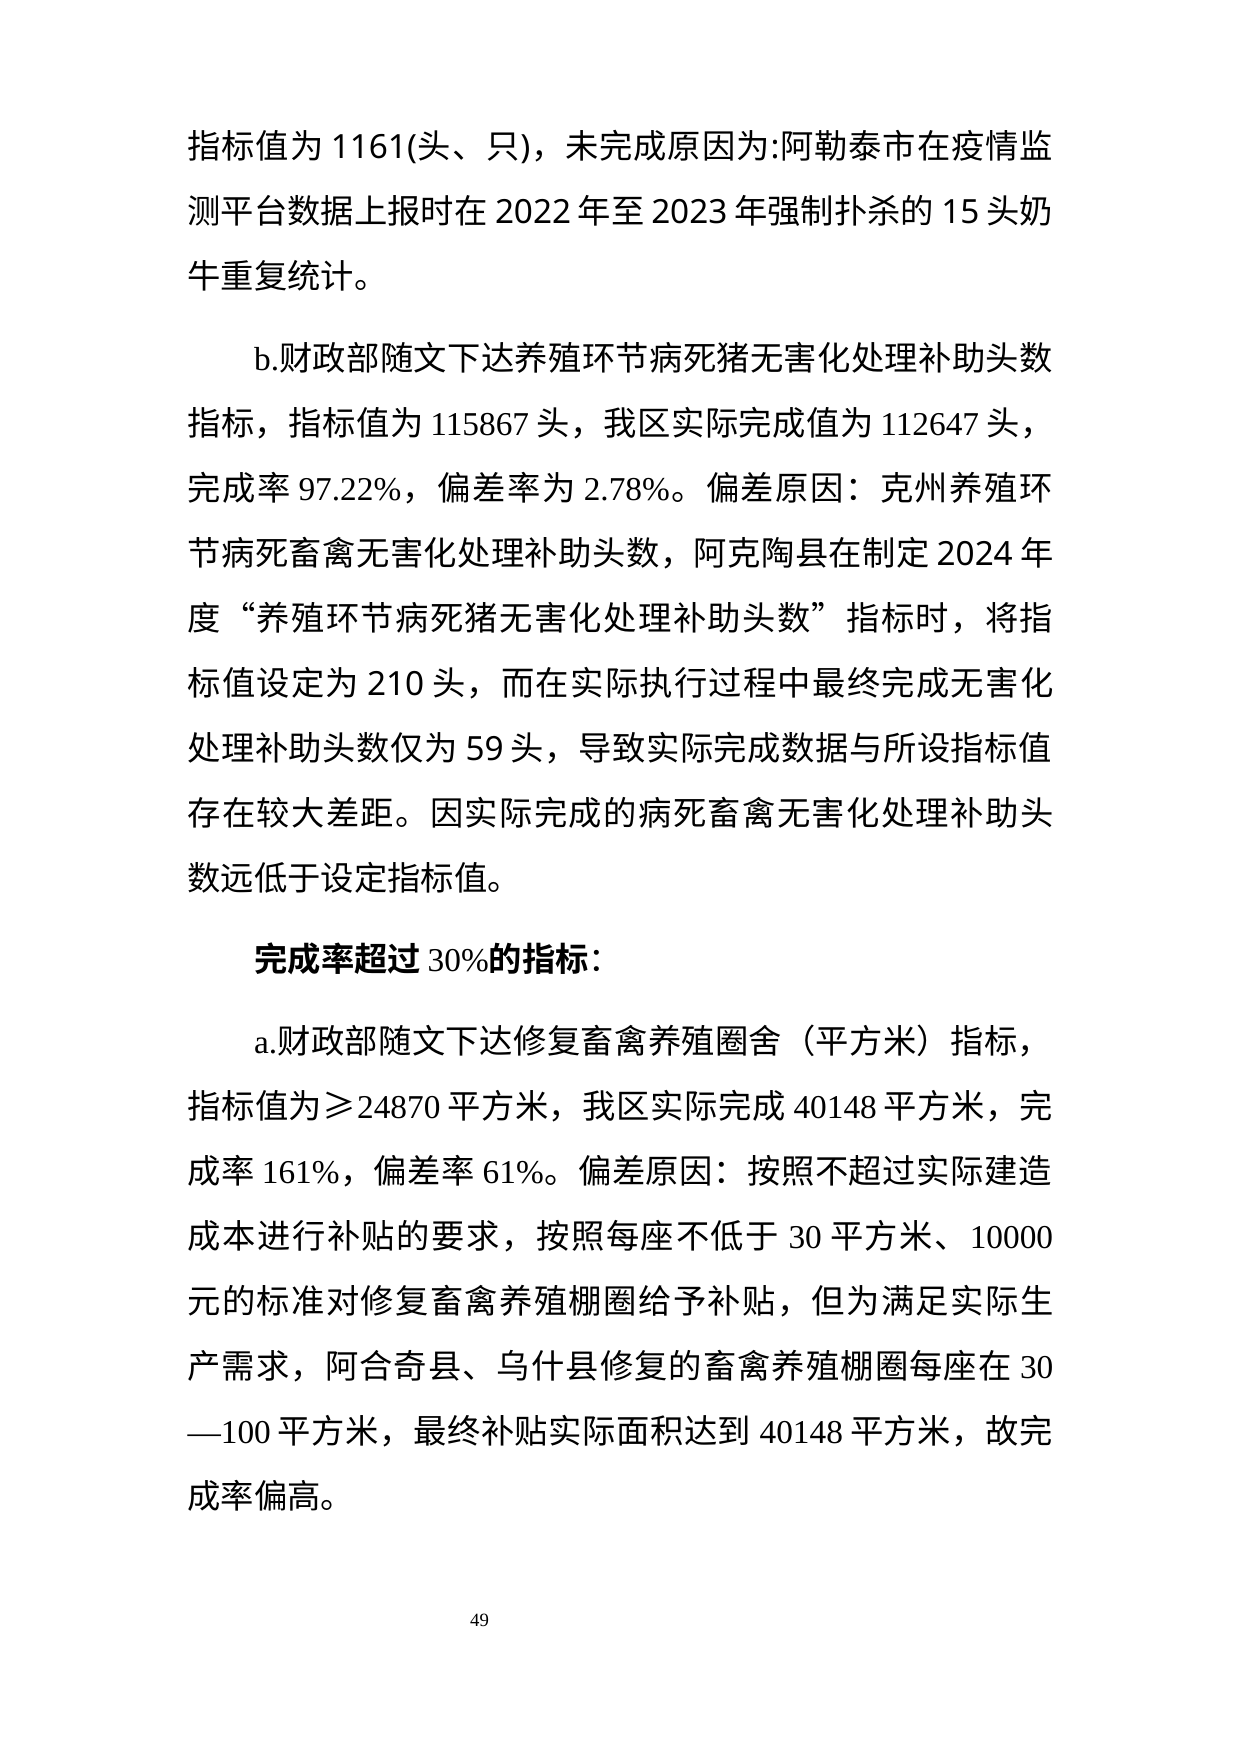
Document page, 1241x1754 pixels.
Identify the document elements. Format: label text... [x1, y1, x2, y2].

text a.财政部随文下达修复畜禽养殖圈舍（平方米）指标，指标值为≥24870平方米，我区实际完成40148平方米，完成率161%，偏差率61%。偏差原因：按照不超过实际建造成本进行补贴的要求，按照每座不低于30平方米、10000元的标准对修复畜禽养殖棚圈给予补贴，但为满足实际生产需求，阿合奇县、乌什县修复的畜禽养殖棚圈每座在30—100平方米，最终补贴实际面积达到40148平方米，故完成率偏高。 [187, 1006, 1053, 1570]
text 完成率超过30%的指标： [187, 925, 1053, 990]
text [187, 111, 1053, 306]
text b.财政部随文下达养殖环节病死猪无害化处理补助头数指标，指标值为115867头，我区实际完成值为112647头，完成率97.22%，偏差率为2.78%。偏差原因：克州养殖环节病死畜禽无害化处理补助头数，阿克陶县在制定2024年度“养殖环节病死猪无害化处理补助头数”指标时，将指标值设定为210头，而在实际执行过程中最终完成无害化处理补助头数仅为59头，导致实际完成数据与所设指标值存在较大差距。因实际完成的病死畜禽无害化处理补助头数远低于设定指标值。 [187, 323, 1053, 908]
